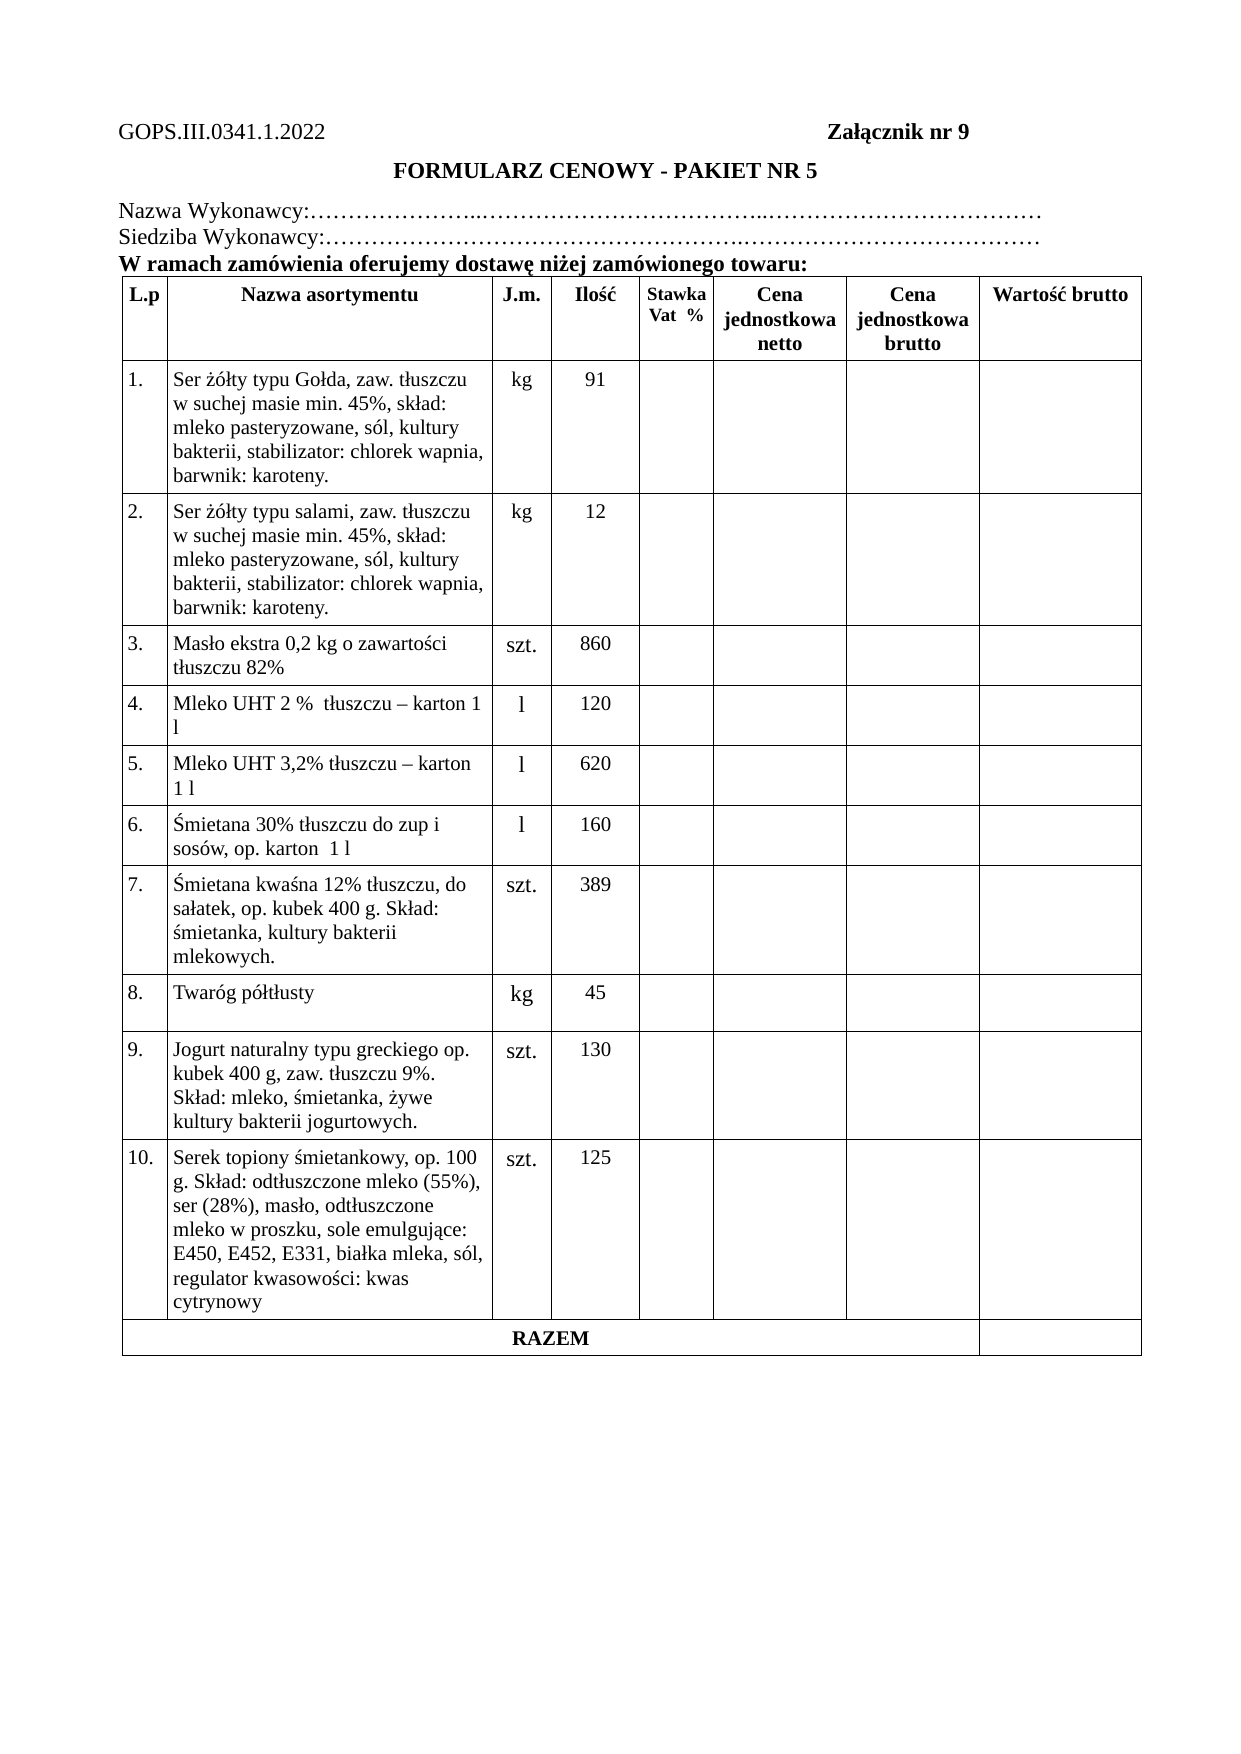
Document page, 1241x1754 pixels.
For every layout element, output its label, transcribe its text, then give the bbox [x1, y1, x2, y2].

table_cell 10. [123, 1140, 167, 1319]
table_cell Ser żółty typu Gołda, zaw. tłuszczu w suchej masie min. 45%, skład: mleko pasteryzowane, sól, kultury bakterii, stabilizator: chlorek wapnia, barwnik: karoteny. [168, 361, 492, 493]
table_cell 120 [552, 686, 639, 745]
table_cell 2. [123, 494, 167, 625]
table_cell Twaróg półtłusty [168, 975, 492, 1031]
table_cell [640, 686, 713, 745]
table_cell [640, 1032, 713, 1139]
table_cell szt. [493, 1032, 551, 1139]
table_cell [980, 1320, 1141, 1355]
text GOPS.III.0341.1.2022 Załącznik nr 9 [118, 118, 1092, 144]
table_cell Serek topiony śmietankowy, op. 100 g. Skład: odtłuszczone mleko (55%), ser (28%), masło, odtłuszczone mleko w proszku, sole emulgujące: E450, E452, E331, białka mleka, sól, regulator kwasowości: kwas cytrynowy [168, 1140, 492, 1319]
table_cell [714, 494, 846, 625]
table_cell [847, 686, 979, 745]
table_cell [847, 866, 979, 973]
table_cell [714, 1140, 846, 1319]
table_cell [980, 806, 1141, 865]
table_cell [714, 361, 846, 493]
table_cell [640, 866, 713, 973]
table_cell l [493, 686, 551, 745]
table_cell [640, 626, 713, 685]
table_cell kg [493, 975, 551, 1031]
table_cell l [493, 806, 551, 865]
table_cell [714, 806, 846, 865]
table_cell [714, 866, 846, 973]
table_cell [640, 494, 713, 625]
table_cell RAZEM [123, 1320, 979, 1355]
table_cell [980, 1032, 1141, 1139]
table_header Cena jednostkowa netto [714, 277, 846, 360]
table_cell [980, 975, 1141, 1031]
table_cell [640, 361, 713, 493]
table_header Nazwa asortymentu [168, 277, 492, 360]
table_header Stawka Vat % [640, 277, 713, 360]
table_cell 1. [123, 361, 167, 493]
table_cell Śmietana 30% tłuszczu do zup i sosów, op. karton 1 l [168, 806, 492, 865]
table_cell [714, 1032, 846, 1139]
table_cell 12 [552, 494, 639, 625]
table_cell Mleko UHT 3,2% tłuszczu – karton 1 l [168, 746, 492, 805]
table_cell l [493, 746, 551, 805]
table_cell [640, 975, 713, 1031]
table_cell [847, 626, 979, 685]
table_cell Jogurt naturalny typu greckiego op. kubek 400 g, zaw. tłuszczu 9%. Skład: mleko, śmietanka, żywe kultury bakterii jogurtowych. [168, 1032, 492, 1139]
table_cell 4. [123, 686, 167, 745]
table_cell Masło ekstra 0,2 kg o zawartości tłuszczu 82% [168, 626, 492, 685]
table_cell 620 [552, 746, 639, 805]
table_cell szt. [493, 866, 551, 973]
table_cell 7. [123, 866, 167, 973]
text FORMULARZ CENOWY - PAKIET NR 5 [118, 158, 1092, 184]
table_cell [714, 746, 846, 805]
table_cell [847, 746, 979, 805]
table_cell 91 [552, 361, 639, 493]
table_cell [714, 686, 846, 745]
text Siedziba Wykonawcy:……………………………………………….………………………………… [118, 223, 1092, 250]
table_cell [640, 746, 713, 805]
table_cell Śmietana kwaśna 12% tłuszczu, do sałatek, op. kubek 400 g. Skład: śmietanka, kultury bakterii mlekowych. [168, 866, 492, 973]
table_cell kg [493, 494, 551, 625]
table_cell [714, 975, 846, 1031]
table_cell [640, 806, 713, 865]
table_cell 6. [123, 806, 167, 865]
table_cell [980, 361, 1141, 493]
table_cell 130 [552, 1032, 639, 1139]
table_cell [847, 494, 979, 625]
table_cell Ser żółty typu salami, zaw. tłuszczu w suchej masie min. 45%, skład: mleko pasteryzowane, sól, kultury bakterii, stabilizator: chlorek wapnia, barwnik: karoteny. [168, 494, 492, 625]
table_cell 389 [552, 866, 639, 973]
table_header L.p [123, 277, 167, 360]
table_cell [980, 686, 1141, 745]
table_cell szt. [493, 626, 551, 685]
text W ramach zamówienia oferujemy dostawę niżej zamówionego towaru: [118, 250, 1092, 276]
table_header J.m. [493, 277, 551, 360]
text Nazwa Wykonawcy:…………………..………………………………..……………………………… [118, 197, 1092, 223]
table_cell [847, 1140, 979, 1319]
table_cell [980, 626, 1141, 685]
table_cell [980, 866, 1141, 973]
table_cell 5. [123, 746, 167, 805]
table_cell 860 [552, 626, 639, 685]
table_cell [847, 1032, 979, 1139]
table_cell [847, 975, 979, 1031]
table_cell 160 [552, 806, 639, 865]
table_header Ilość [552, 277, 639, 360]
table_cell [714, 626, 846, 685]
table_cell [980, 1140, 1141, 1319]
table_cell [980, 746, 1141, 805]
table_cell Mleko UHT 2 % tłuszczu – karton 1 l [168, 686, 492, 745]
table_header Wartość brutto [980, 277, 1141, 360]
table_cell 9. [123, 1032, 167, 1139]
table_cell [847, 361, 979, 493]
table_cell 125 [552, 1140, 639, 1319]
table_cell 3. [123, 626, 167, 685]
table_header Cena jednostkowa brutto [847, 277, 979, 360]
table_cell kg [493, 361, 551, 493]
table_cell [847, 806, 979, 865]
table_cell 45 [552, 975, 639, 1031]
table_cell szt. [493, 1140, 551, 1319]
table_cell [980, 494, 1141, 625]
table_cell [640, 1140, 713, 1319]
table_cell 8. [123, 975, 167, 1031]
